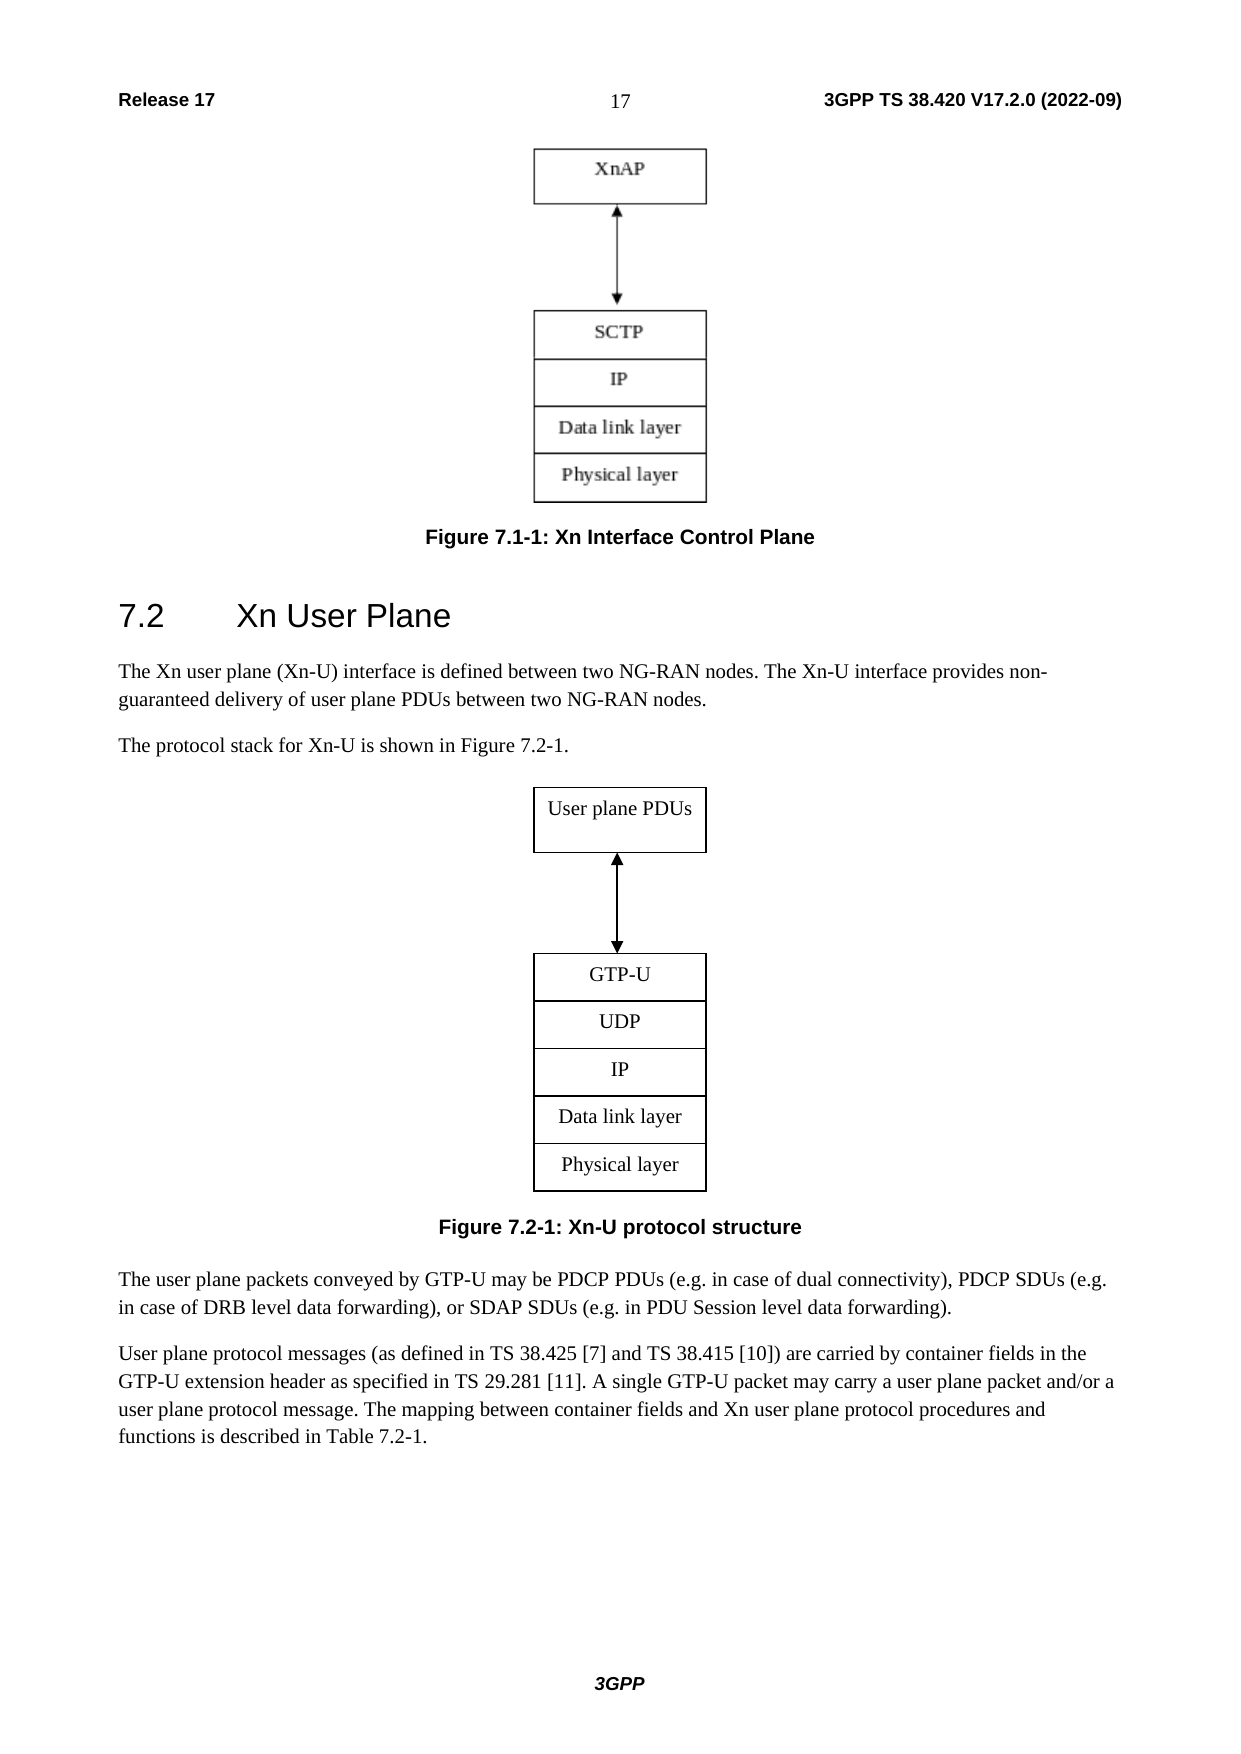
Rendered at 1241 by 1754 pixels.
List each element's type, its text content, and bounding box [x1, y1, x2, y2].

text The user plane packets conveyed by GTP-U may be PDCP PDUs (e.g. in case of dual connectivity), PDCP SDUs (e.g. in case of DRB level data forwarding), or SDAP SDUs (e.g. in PDU Session level data forwarding). [118, 1267, 1122, 1319]
subtitle 7.2 Xn User Plane [118, 596, 1122, 635]
text The Xn user plane (Xn-U) interface is defined between two NG-RAN nodes. The Xn-U interface provides non-guaranteed delivery of user plane PDUs between two NG-RAN nodes. [118, 659, 1122, 711]
text The protocol stack for Xn-U is shown in Figure 7.2-1. [118, 733, 1122, 757]
text Figure 7.2-1: Xn-U protocol structure [118, 1215, 1122, 1239]
text Figure 7.1-1: Xn Interface Control Plane [118, 525, 1122, 549]
text User plane protocol messages (as defined in TS 38.425 [7] and TS 38.415 [10]) are carried by container fields in the GTP-U extension header as specified in TS 29.281 [11]. A single GTP-U packet may carry a user plane packet and/or a user plane protocol message. The mapping between container fields and Xn user plane protocol procedures and functions is described in Table 7.2-1. [118, 1341, 1122, 1448]
